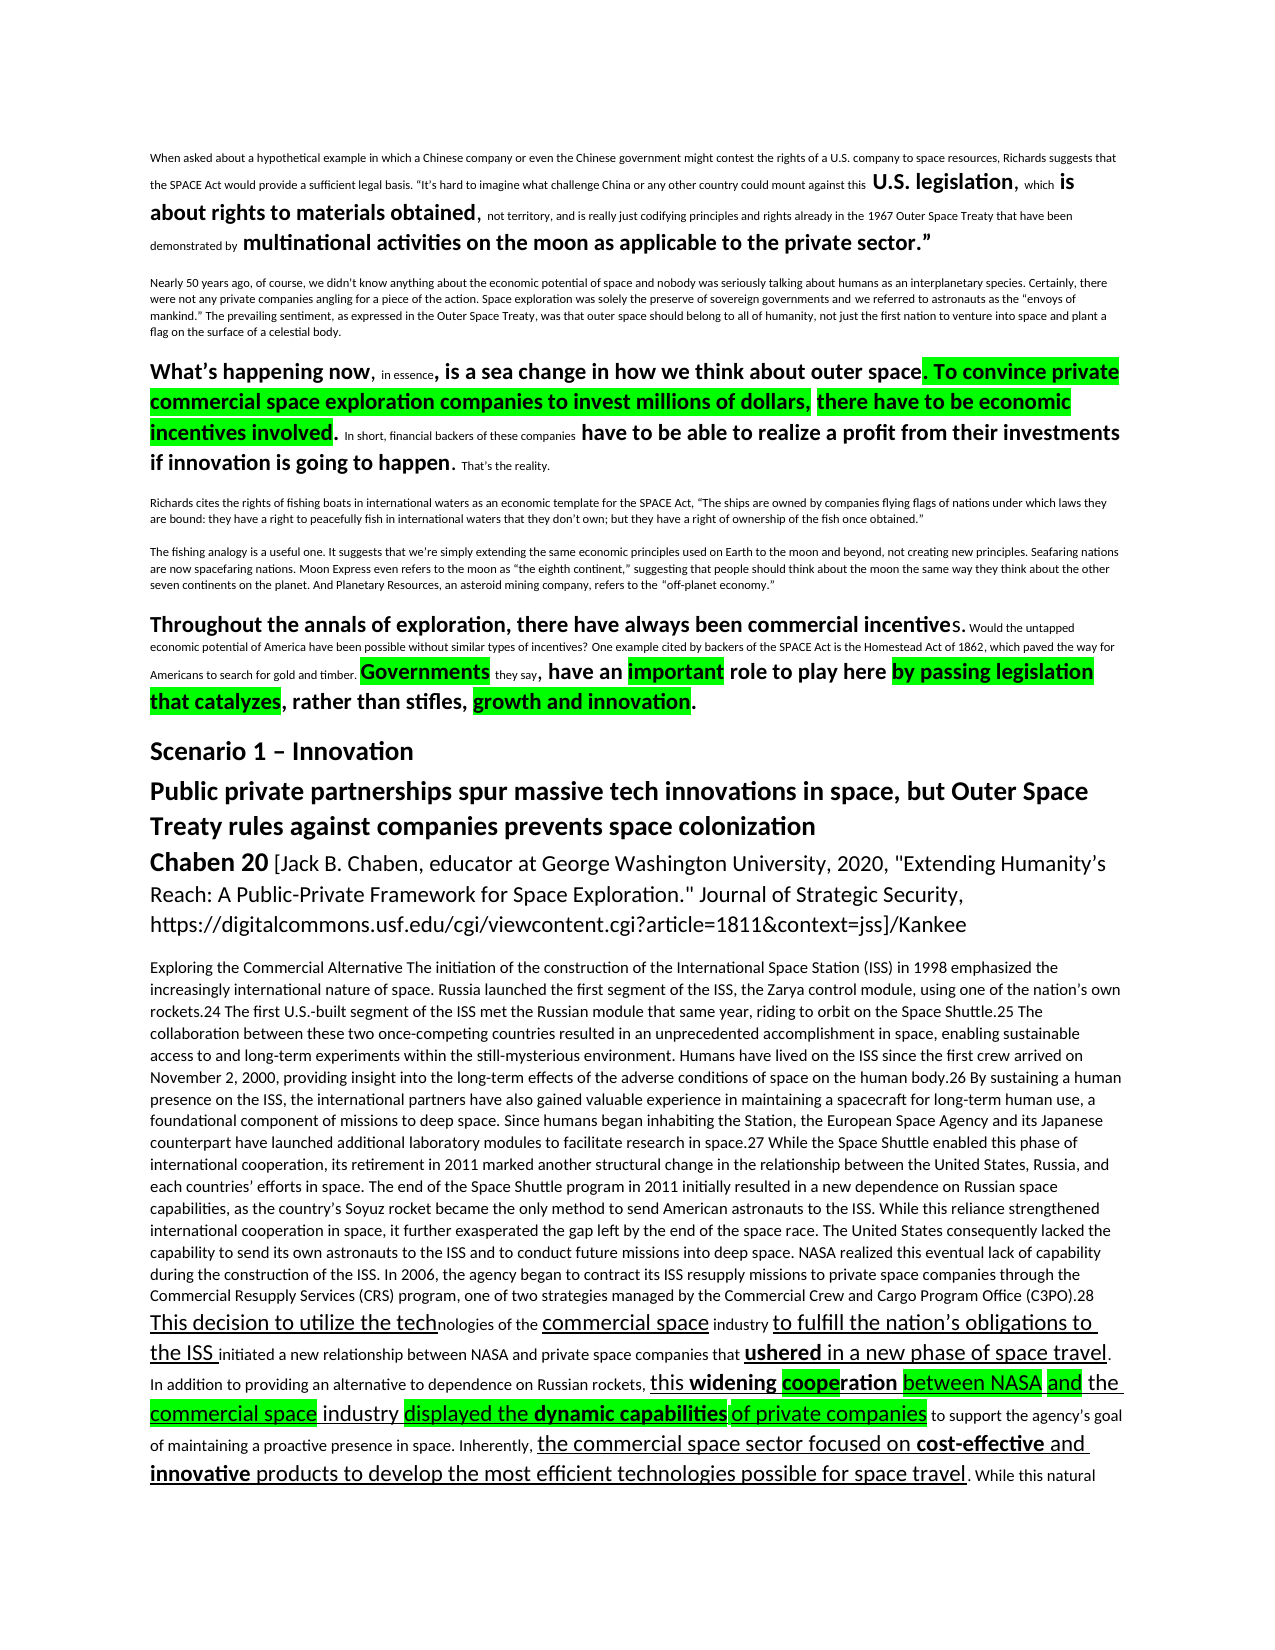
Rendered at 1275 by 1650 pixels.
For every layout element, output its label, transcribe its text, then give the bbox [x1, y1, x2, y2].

text Richards cites the rights of fishing boats in international waters as an economic template for the SPACE Act, “The ships are owned by companies flying flags of nations under which laws they are bound: they have a right to peacefully fish in international waters that they don’t own; but they have a right of ownership of the fish once obtained.” [150, 495, 1125, 527]
text What’s happening now, in essence, is a sea change in how we think about outer space. To convince private commercial space exploration companies to invest millions of dollars, there have to be economic incentives involved. In short, financial backers of these companies have to be able to realize a profit from their investments if innovation is going to happen. That’s the reality. [150, 357, 1125, 476]
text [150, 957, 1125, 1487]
subtitle Public private partnerships spur massive tech innovations in space, but Outer Space Treaty rules against companies prevents space colonization [150, 774, 1125, 843]
text The fishing analogy is a useful one. It suggests that we’re simply extending the same economic principles used on Earth to the moon and beyond, not creating new principles. Seafaring nations are now spacefaring nations. Moon Express even refers to the moon as “the eighth continent,” suggesting that people should think about the moon the same way they think about the other seven continents on the planet. And Planetary Resources, an asteroid mining company, refers to the “off-planet economy.” [150, 544, 1125, 593]
text Chaben 20 [Jack B. Chaben, educator at George Washington University, 2020, "Extending Humanity’s Reach: A Public-Private Framework for Space Exploration." Journal of Strategic Security, https://digitalcommons.usf.edu/cgi/viewcontent.cgi?article=1811&context=jss]/Kankee [150, 845, 1125, 939]
text Nearly 50 years ago, of course, we didn’t know anything about the economic potential of space and nobody was seriously talking about humans as an interplanetary species. Certainly, there were not any private companies angling for a piece of the action. Space exploration was solely the preserve of sovereign governments and we referred to astronauts as the “envoys of mankind.” The prevailing sentiment, as expressed in the Outer Space Treaty, was that outer space should belong to all of humanity, not just the first nation to venture into space and plant a flag on the surface of a celestial body. [150, 275, 1125, 339]
text When asked about a hypothetical example in which a Chinese company or even the Chinese government might contest the rights of a U.S. company to space resources, Richards suggests that the SPACE Act would provide a sufficient legal basis. “It’s hard to imagine what challenge China or any other country could mount against this U.S. legislation, which is about rights to materials obtained, not territory, and is really just codifying principles and rights already in the 1967 Outer Space Treaty that have been demonstrated by multinational activities on the moon as applicable to the private sector.” [150, 150, 1125, 256]
subtitle Scenario 1 – Innovation [150, 734, 1125, 767]
text Throughout the annals of exploration, there have always been commercial incentives. Would the untapped economic potential of America have been possible without similar types of incentives? One example cited by backers of the SPACE Act is the Homestead Act of 1862, which paved the way for Americans to search for gold and timber. Governments they say, have an important role to play here by passing legislation that catalyzes, rather than stifles, growth and innovation. [150, 610, 1125, 715]
